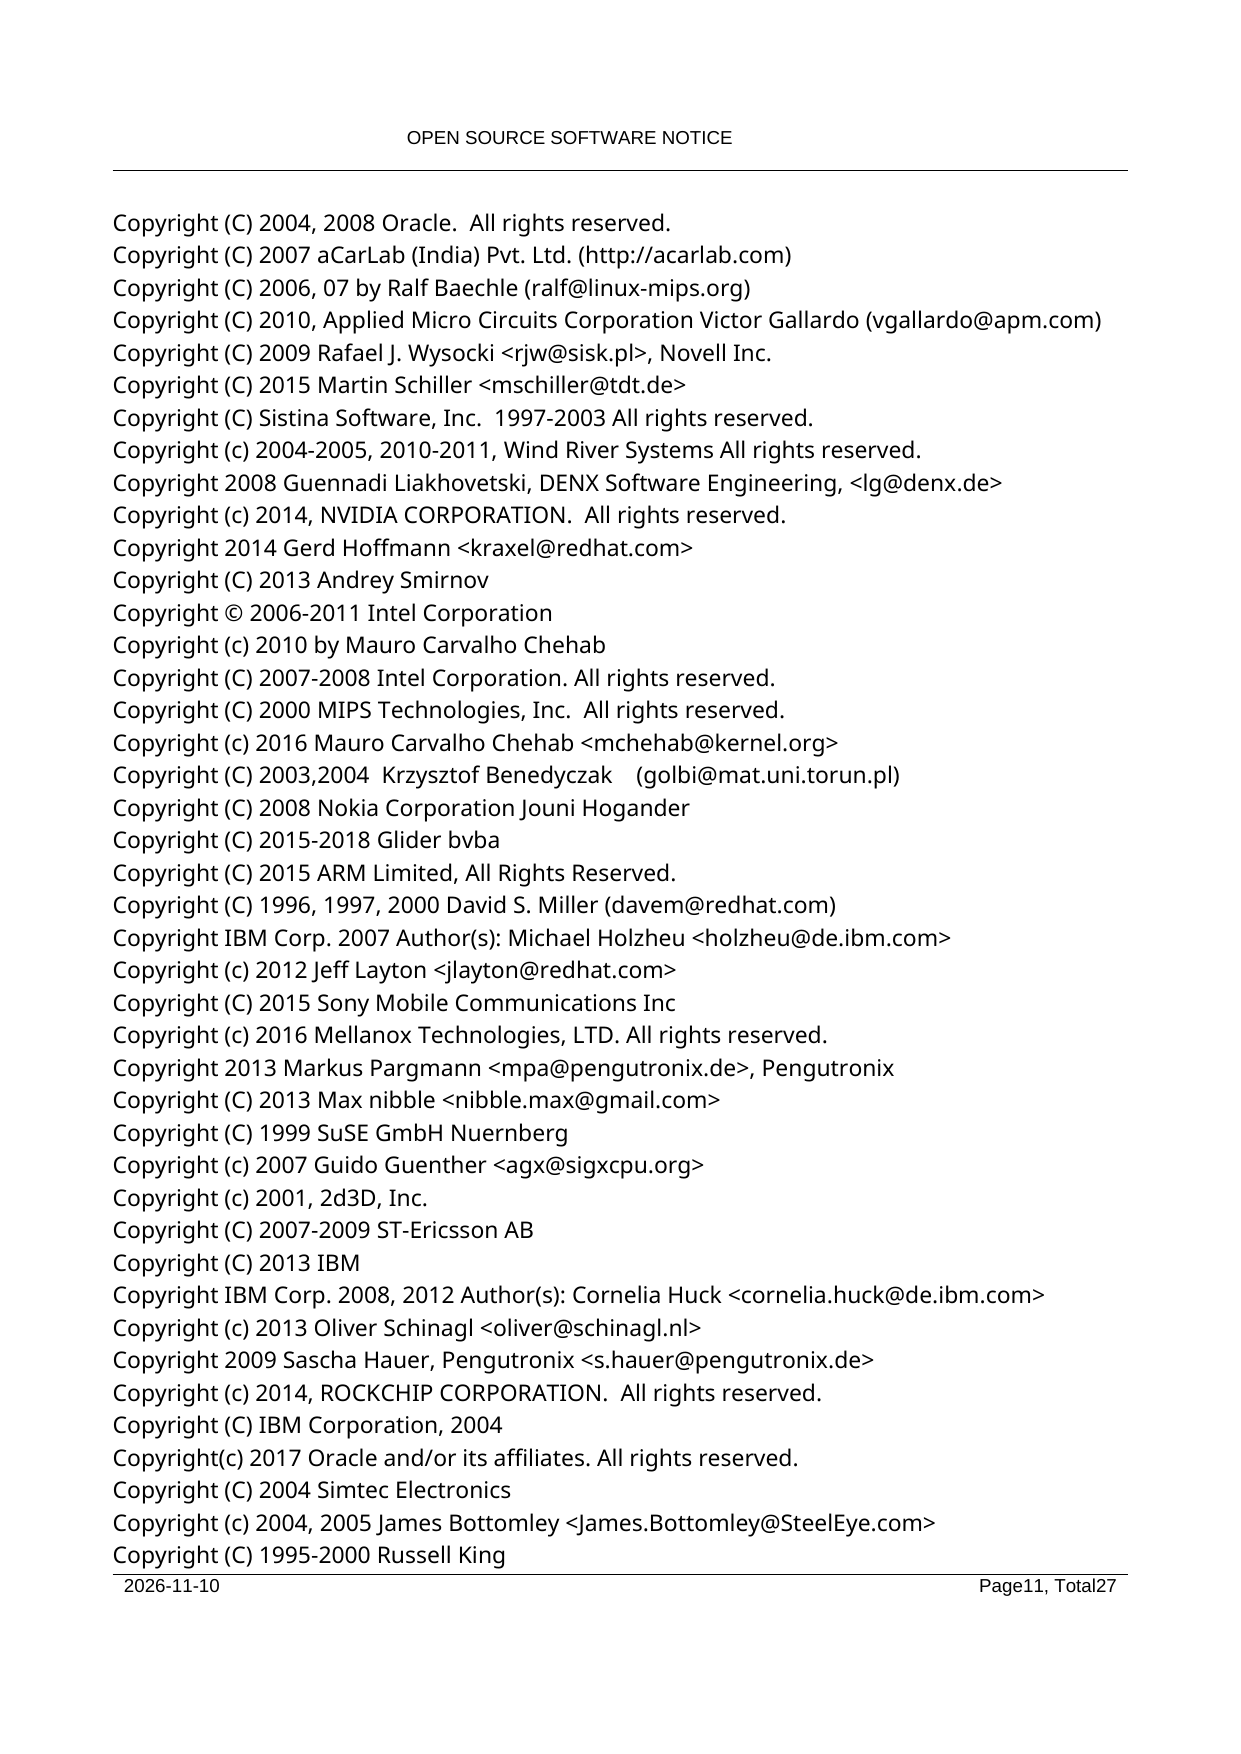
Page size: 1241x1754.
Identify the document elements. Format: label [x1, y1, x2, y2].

text [112, 206, 1128, 1571]
